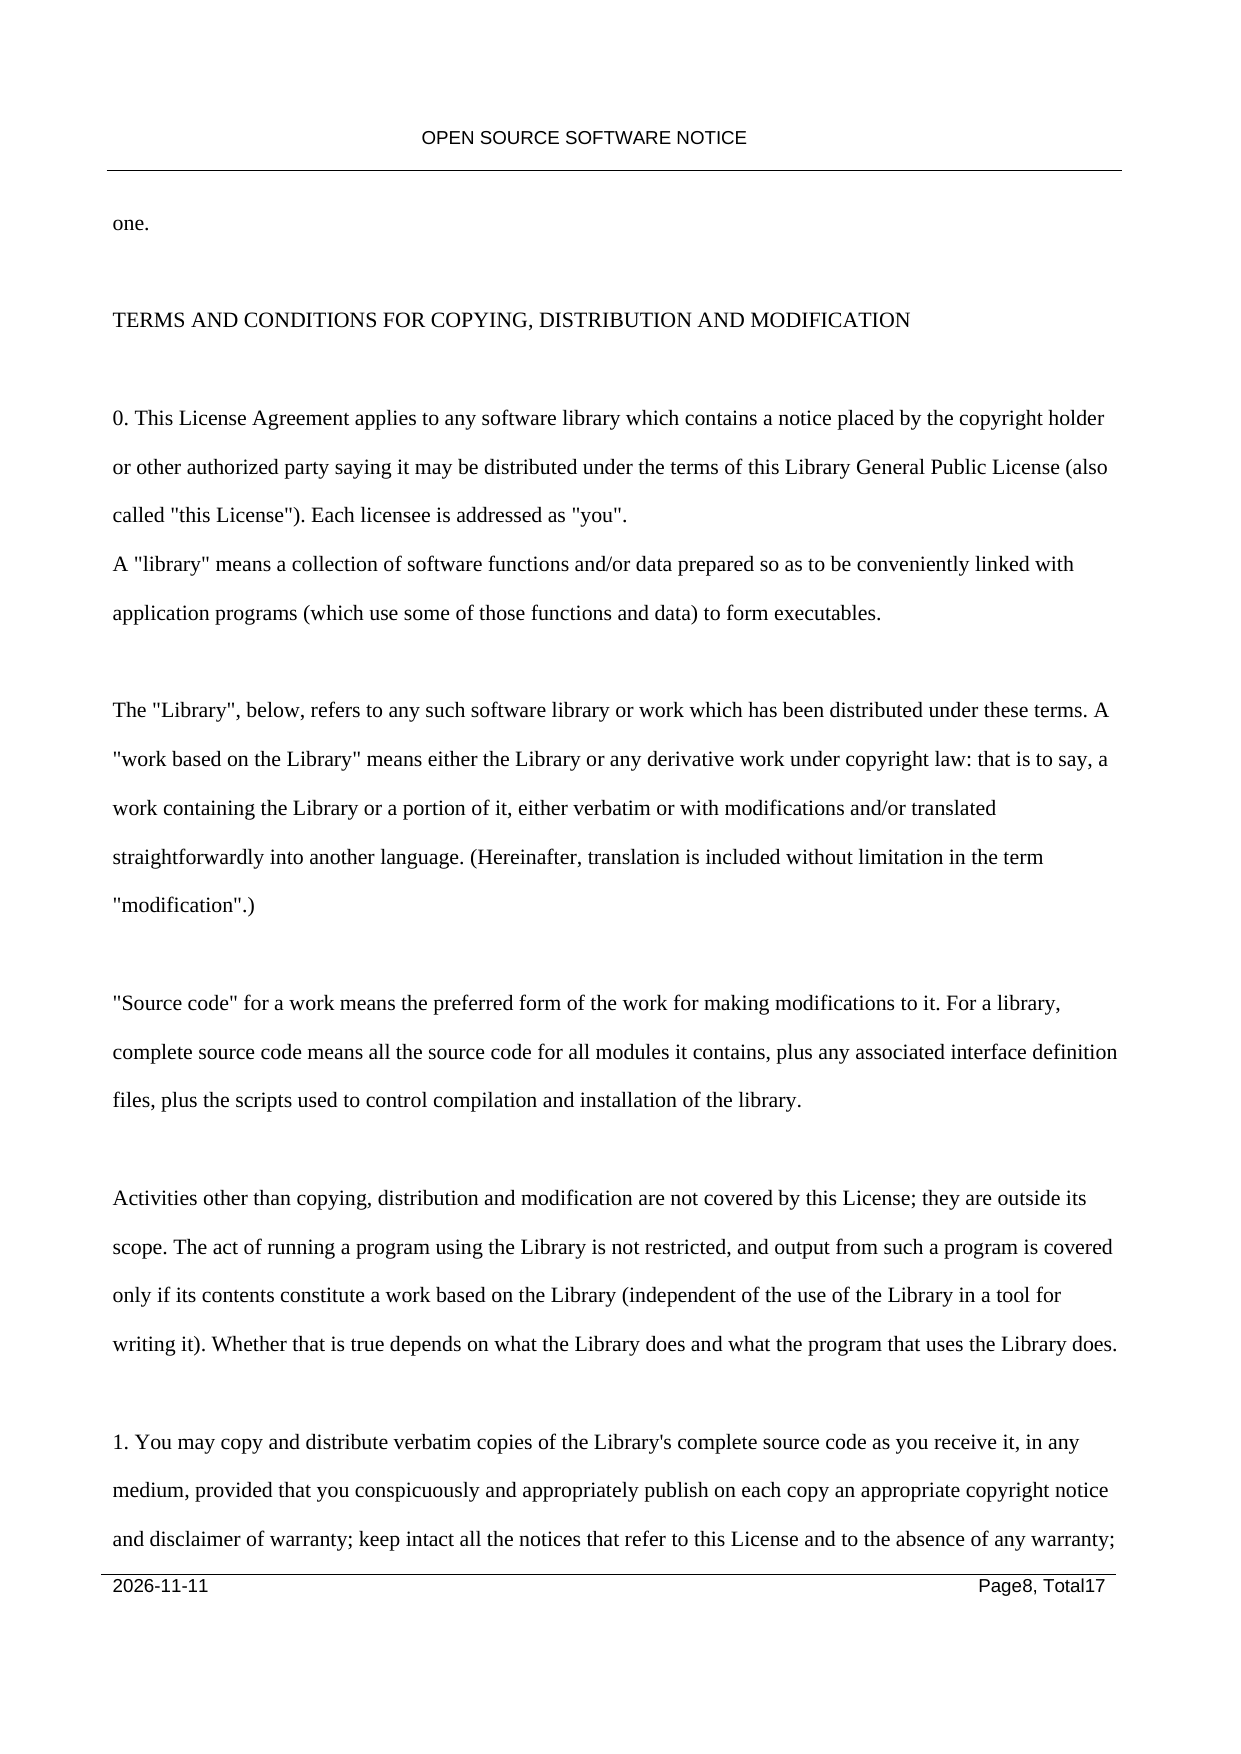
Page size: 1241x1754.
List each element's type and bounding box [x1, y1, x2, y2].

text [112, 206, 1128, 1555]
